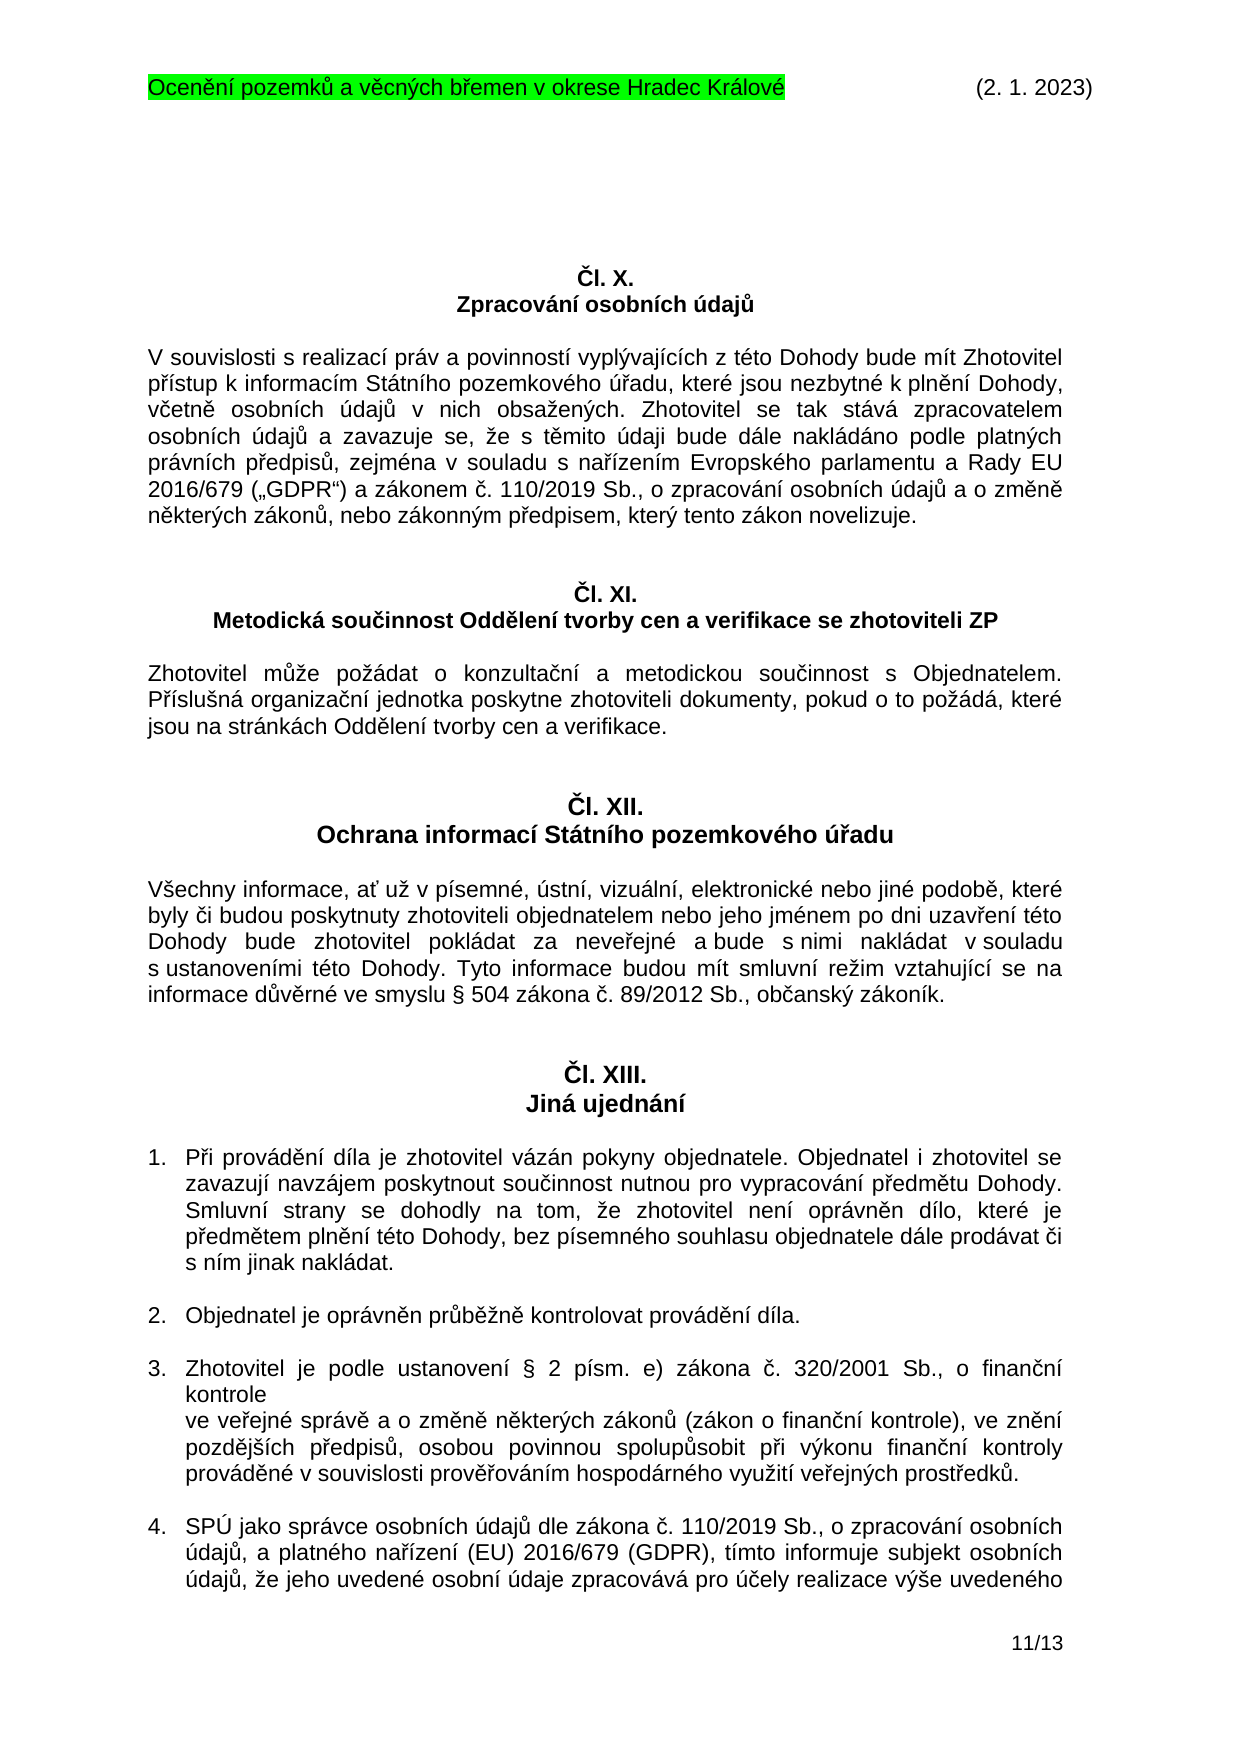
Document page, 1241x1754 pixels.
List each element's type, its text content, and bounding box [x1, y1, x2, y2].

list Při provádění díla je zhotovitel vázán pokyny objednatele. Objednatel i zhotovitel se zavazují navzájem poskytnout součinnost nutnou pro vypracování předmětu Dohody. Smluvní strany se dohodly na tom, že zhotovitel není oprávněn dílo, které je předmětem plnění této Dohody, bez písemného souhlasu objednatele dále prodávat či s ním jinak nakládat. [148, 1144, 1063, 1276]
text Čl. X. [148, 265, 1063, 291]
text Ochrana informací Státního pozemkového úřadu [148, 821, 1063, 849]
text Metodická součinnost Oddělení tvorby cen a verifikace se zhotoviteli ZP [148, 607, 1063, 634]
subtitle Jiná ujednání [148, 1089, 1063, 1118]
text Čl. XI. [148, 581, 1063, 607]
text V souvislosti s realizací práv a povinností vyplývajících z této Dohody bude mít Zhotovitel přístup k informacím Státního pozemkového úřadu, které jsou nezbytné k plnění Dohody, včetně osobních údajů v nich obsažených. Zhotovitel se tak stává zpracovatelem osobních údajů a zavazuje se, že s těmito údaji bude dále nakládáno podle platných právních předpisů, zejména v souladu s nařízením Evropského parlamentu a Rady EU 2016/679 („GDPR“) a zákonem č. 110/2019 Sb., o zpracování osobních údajů a o změně některých zákonů, nebo zákonným předpisem, který tento zákon novelizuje. [148, 344, 1063, 528]
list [148, 1513, 1063, 1592]
text Zpracování osobních údajů [148, 291, 1063, 317]
list Objednatel je oprávněn průběžně kontrolovat provádění díla. [148, 1302, 1063, 1328]
text Všechny informace, ať už v písemné, ústní, vizuální, elektronické nebo jiné podobě, které byly či budou poskytnuty zhotoviteli objednatelem nebo jeho jménem po dni uzavření této Dohody bude zhotovitel pokládat za neveřejné a bude s nimi nakládat v souladu s ustanoveními této Dohody. Tyto informace budou mít smluvní režim vztahující se na informace důvěrné ve smyslu § 504 zákona č. 89/2012 Sb., občanský zákoník. [148, 876, 1063, 1007]
text Zhotovitel může požádat o konzultační a metodickou součinnost s Objednatelem. Příslušná organizační jednotka poskytne zhotoviteli dokumenty, pokud o to požádá, které jsou na stránkách Oddělení tvorby cen a verifikace. [148, 660, 1063, 739]
text Čl. XII. [148, 792, 1063, 821]
text Čl. XIII. [148, 1060, 1063, 1089]
list Zhotovitel je podle ustanovení § 2 písm. e) zákona č. 320/2001 Sb., o finanční kontrole ve veřejné správě a o změně některých zákonů (zákon o finanční kontrole), ve znění pozdějších předpisů, osobou povinnou spolupůsobit při výkonu finanční kontroly prováděné v souvislosti prověřováním hospodárného využití veřejných prostředků. [148, 1355, 1063, 1487]
